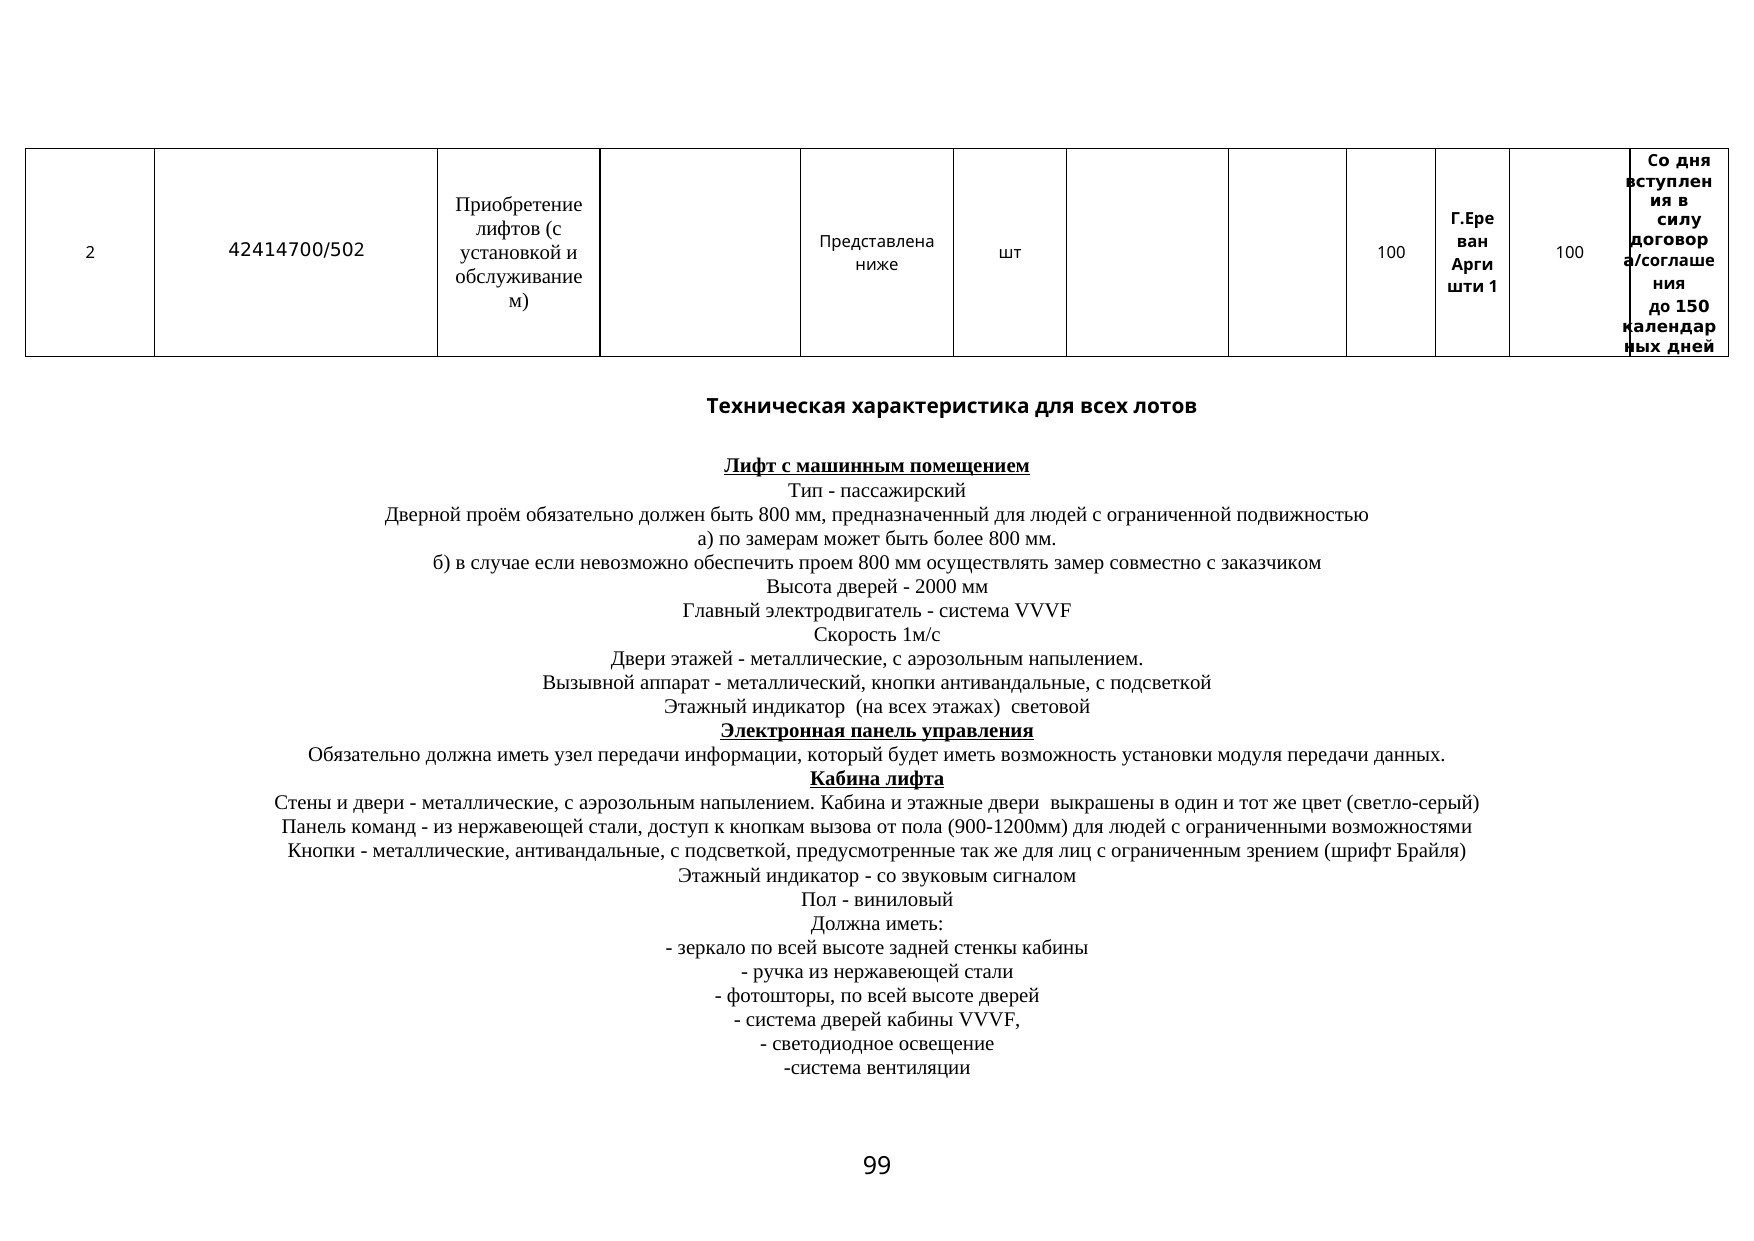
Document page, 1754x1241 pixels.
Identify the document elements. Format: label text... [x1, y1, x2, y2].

table_cell Представлена ниже [801, 149, 953, 356]
table_cell [601, 149, 800, 356]
table_cell Со дня вступления в силу договора/соглашения до 150 календарных дней [1631, 149, 1728, 356]
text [148, 574, 1606, 1079]
table_cell 100 [1510, 149, 1629, 356]
table_cell 42414700/502 [155, 149, 437, 356]
table_cell [1067, 149, 1228, 356]
table_cell 2 [26, 149, 154, 356]
table_cell шт [954, 149, 1066, 356]
table_cell [1229, 149, 1346, 356]
table_cell Г.Ереван Аргишти 1 [1436, 149, 1509, 356]
table_cell Приобретение лифтов (с установкой и обслуживанием) [438, 149, 599, 356]
table_cell 100 [1347, 149, 1435, 356]
text Лифт с машинным помещением Тип - пассажирский Дверной проём обязательно должен быть 800 мм, предназначенный для людей с ограниченной подвижностью а) по замерам может быть более 800 мм. б) в случае если невозможно обеспечить проем 800 мм осуществлять замер совместно с заказчиком [148, 453, 1606, 574]
text Техническая характеристика для всех лотов [148, 391, 1606, 419]
